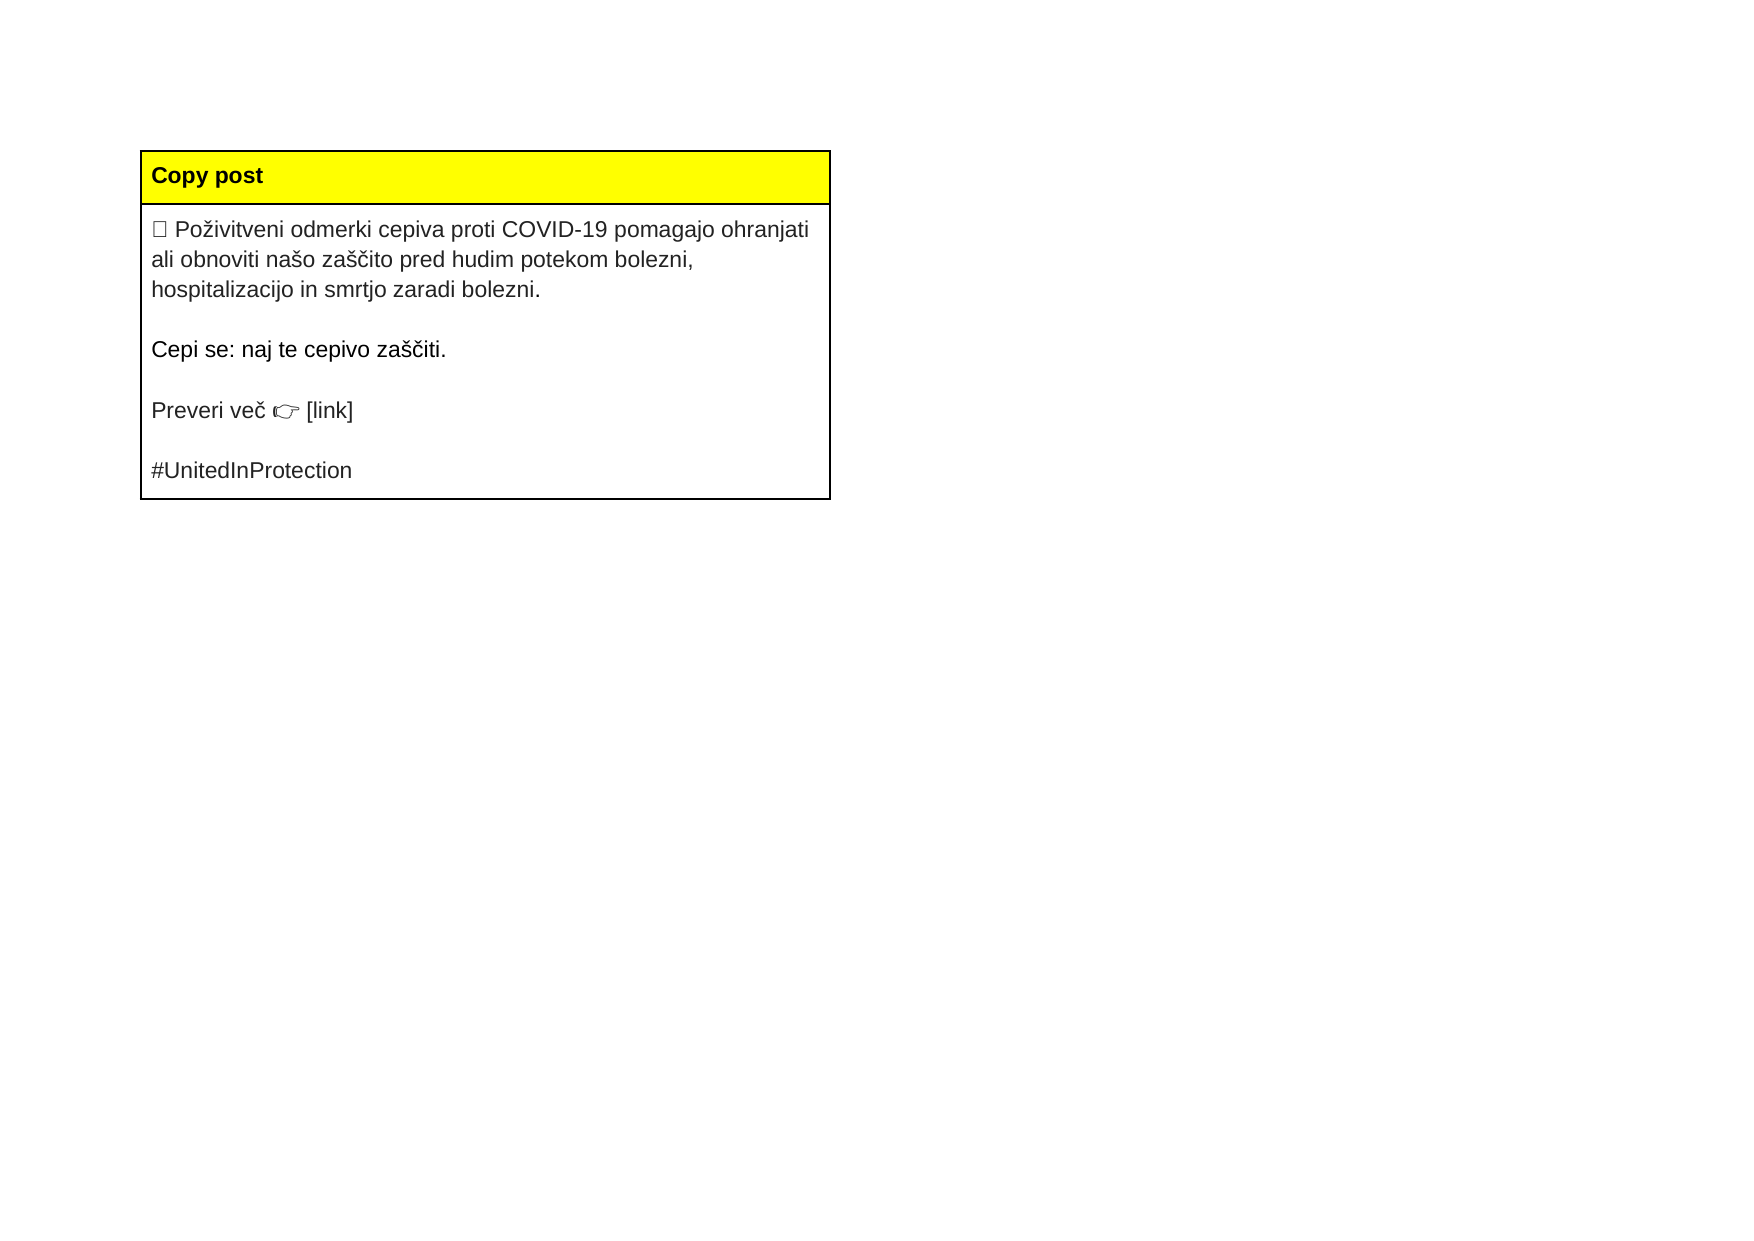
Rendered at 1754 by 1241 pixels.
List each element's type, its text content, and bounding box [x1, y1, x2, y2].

table_cell ✅ Poživitveni odmerki cepiva proti COVID-19 pomagajo ohranjati ali obnoviti našo zaščito pred hudim potekom bolezni, hospitalizacijo in smrtjo zaradi bolezni. Cepi se: naj te cepivo zaščiti. Preveri več 👉 [link] #UnitedInProtection [142, 205, 829, 498]
table_header Copy post [142, 152, 829, 203]
